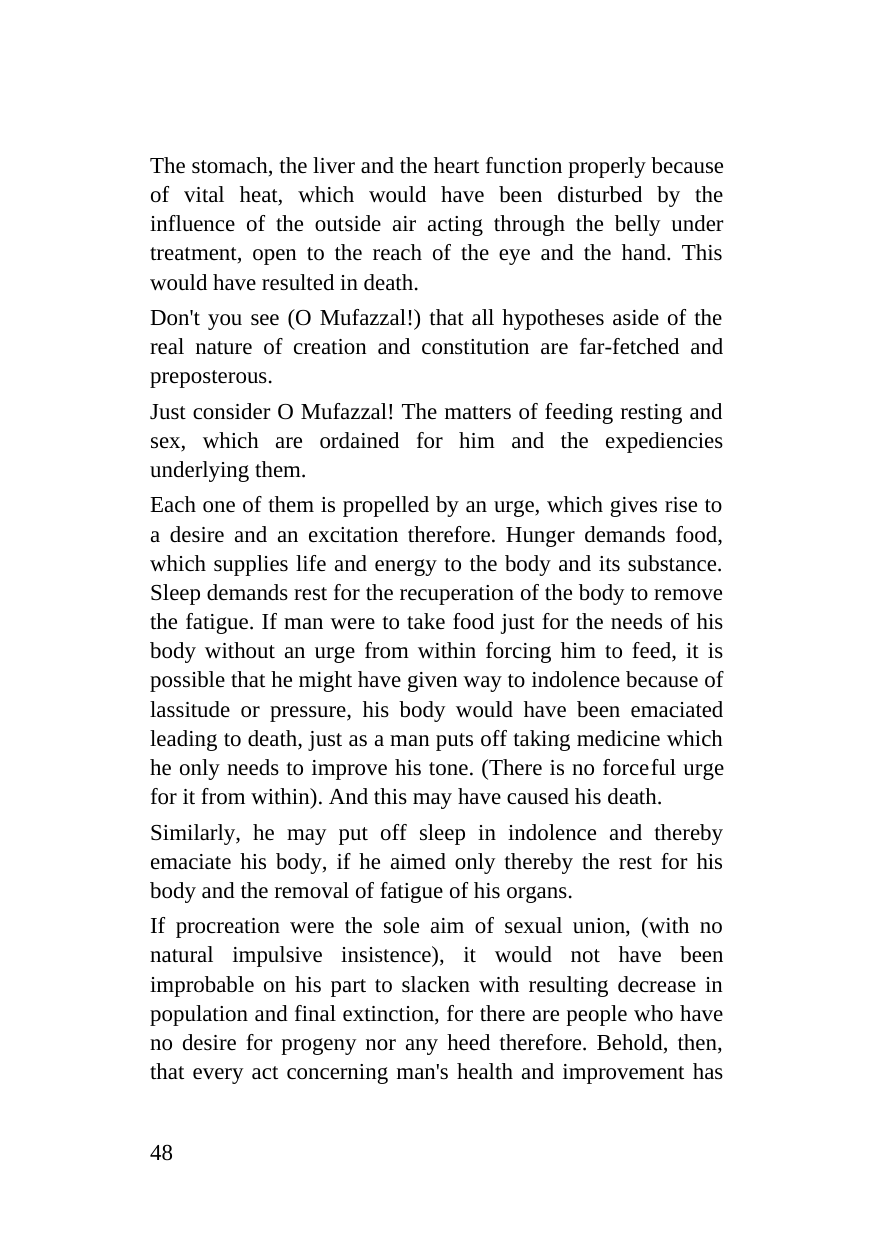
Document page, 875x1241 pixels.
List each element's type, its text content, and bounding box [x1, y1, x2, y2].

text Similarly, he may put off sleep in indolence and thereby emaciate his body, if he aimed only thereby the rest for his body and the removal of fatigue of his organs. [150, 817, 724, 904]
text Don't you see (O Mufazzal!) that all hypotheses aside of the real nature of creation and constitution are far-fetched and preposterous. [150, 302, 724, 389]
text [150, 910, 724, 1085]
text Just consider O Mufazzal! The matters of feeding resting and sex, which are ordained for him and the expediencies underlying them. [150, 396, 724, 483]
text Each one of them is propelled by an urge, which gives rise to a desire and an excitation therefore. Hunger demands food, which supplies life and energy to the body and its substance. Sleep demands rest for the recuperation of the body to remove the fatigue. If man were to take food just for the needs of his body without an urge from within forcing him to feed, it is possible that he might have given way to indolence because of lassitude or pressure, his body would have been emaciated leading to death, just as a man puts off taking medicine which he only needs to improve his tone. (There is no forceful urge for it from within). And this may have caused his death. [150, 489, 724, 810]
text The stomach, the liver and the heart function properly because of vital heat, which would have been disturbed by the influence of the outside air acting through the belly under treatment, open to the reach of the eye and the hand. This would have resulted in death. [150, 150, 724, 296]
